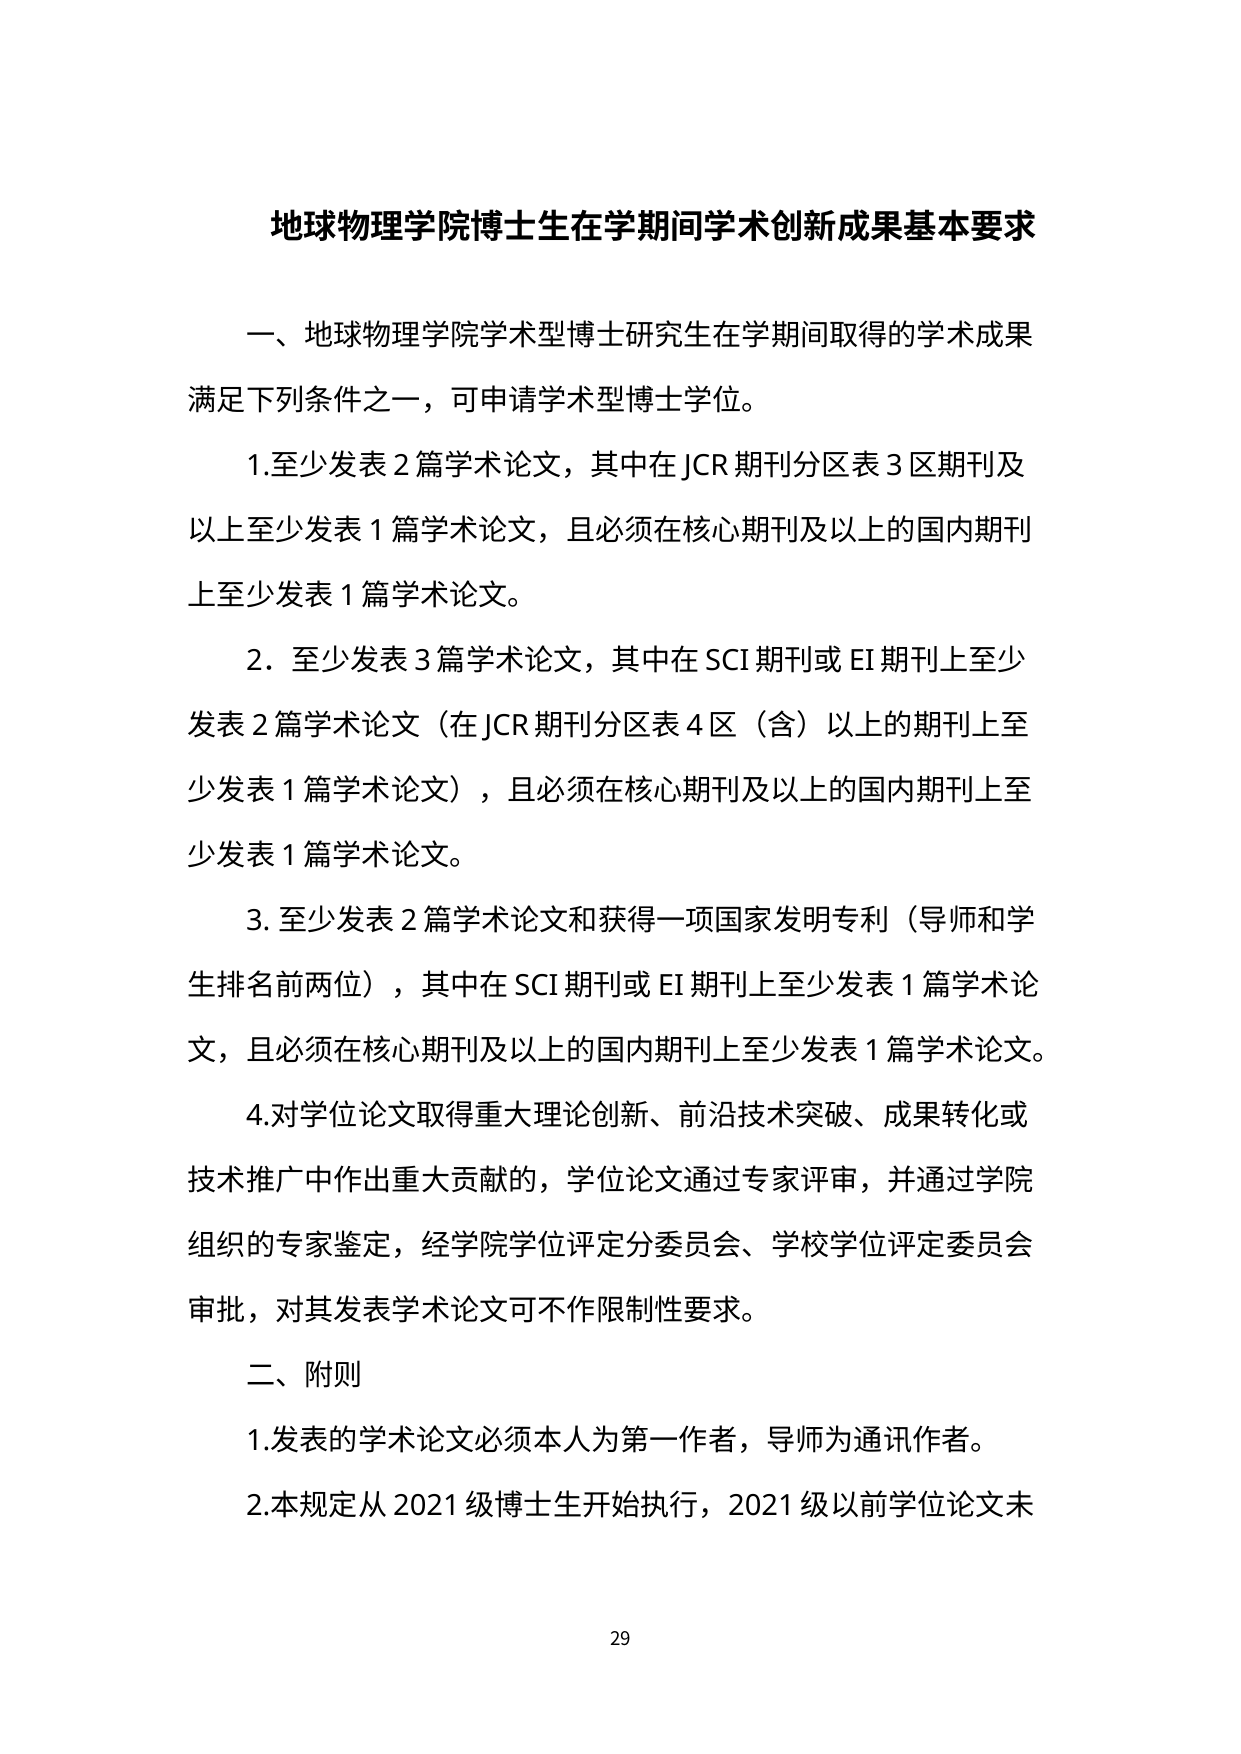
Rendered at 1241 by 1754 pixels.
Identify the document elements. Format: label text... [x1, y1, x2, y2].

text 3. 至少发表2篇学术论文和获得一项国家发明专利（导师和学生排名前两位），其中在SCI期刊或EI期刊上至少发表1篇学术论文，且必须在核心期刊及以上的国内期刊上至少发表1篇学术论文。 [187, 885, 1053, 1080]
text 4.对学位论文取得重大理论创新、前沿技术突破、成果转化或技术推广中作出重大贡献的，学位论文通过专家评审，并通过学院组织的专家鉴定，经学院学位评定分委员会、学校学位评定委员会审批，对其发表学术论文可不作限制性要求。 [187, 1080, 1053, 1340]
text 1.发表的学术论文必须本人为第一作者，导师为通讯作者。 [187, 1405, 1053, 1470]
text 一、地球物理学院学术型博士研究生在学期间取得的学术成果满足下列条件之一，可申请学术型博士学位。 [187, 300, 1053, 430]
text 1.至少发表2篇学术论文，其中在JCR期刊分区表3区期刊及以上至少发表1篇学术论文，且必须在核心期刊及以上的国内期刊上至少发表1篇学术论文。 [187, 430, 1053, 625]
text 二、附则 [187, 1340, 1053, 1405]
subtitle 地球物理学院博士生在学期间学术创新成果基本要求 [187, 191, 1053, 256]
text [187, 1470, 1053, 1535]
text 2．至少发表3篇学术论文，其中在SCI期刊或EI期刊上至少发表2篇学术论文（在JCR期刊分区表4区（含）以上的期刊上至少发表1篇学术论文），且必须在核心期刊及以上的国内期刊上至少发表1篇学术论文。 [187, 625, 1053, 885]
